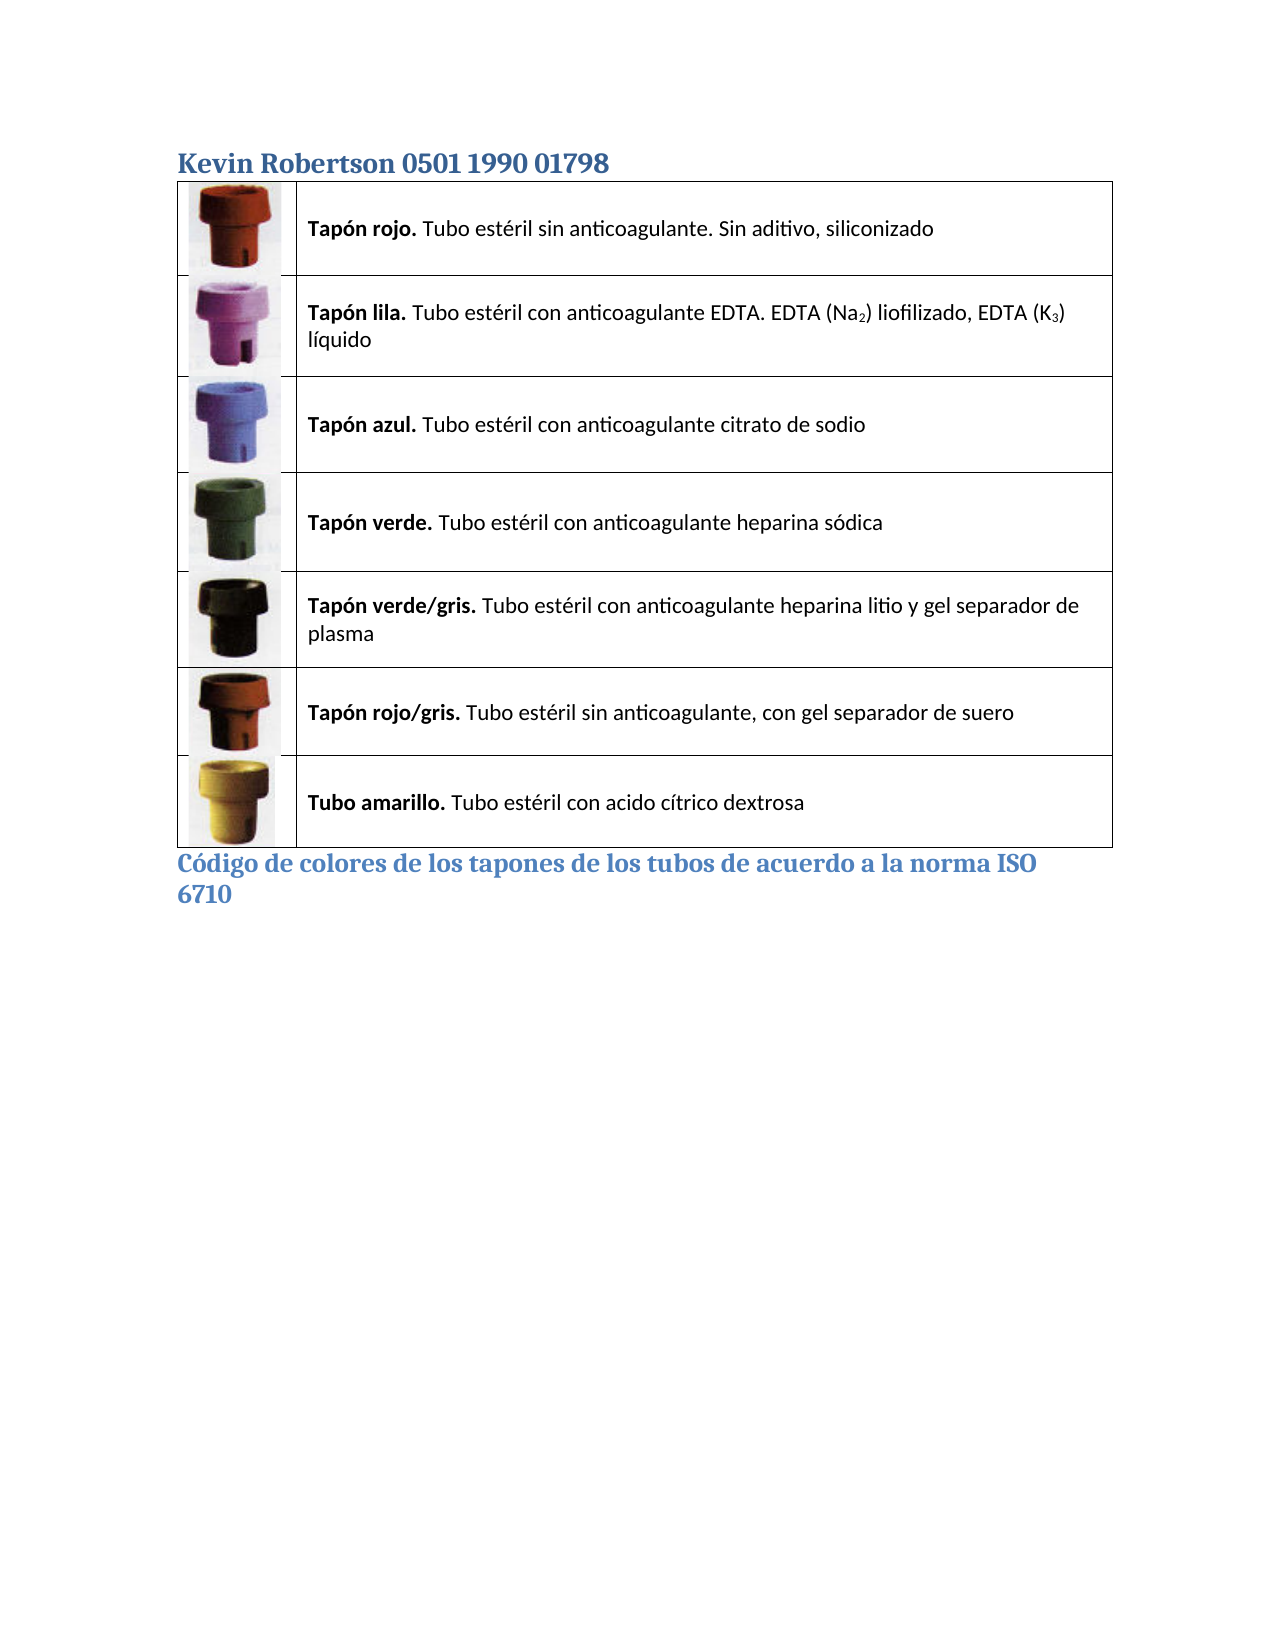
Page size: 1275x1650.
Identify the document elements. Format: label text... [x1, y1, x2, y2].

table_cell [281, 473, 296, 571]
table_cell Tapón azul. Tubo estéril con anticoagulante citrato de sodio [297, 377, 1112, 472]
table_cell [281, 377, 296, 472]
subtitle Kevin Robertson 0501 1990 01798 [177, 148, 1098, 181]
table_header Tapón rojo. Tubo estéril sin anticoagulante. Sin aditivo, siliconizado [297, 182, 1112, 274]
table_cell [275, 756, 296, 847]
table_cell Tapón rojo/gris. Tubo estéril sin anticoagulante, con gel separador de suero [297, 668, 1112, 755]
table_cell Tubo amarillo. Tubo estéril con acido cítrico dextrosa [297, 756, 1112, 847]
table_cell [281, 668, 296, 755]
table_cell [281, 276, 296, 376]
table_cell Tapón verde/gris. Tubo estéril con anticoagulante heparina litio y gel separador de plasma [297, 572, 1112, 667]
table_cell [178, 572, 188, 667]
table_cell [281, 572, 296, 667]
table_cell [178, 668, 188, 755]
subtitle Código de colores de los tapones de los tubos de acuerdo a la norma ISO 6710 [177, 848, 1098, 910]
table_cell [178, 377, 188, 472]
table_header [178, 182, 188, 274]
table_header [282, 182, 296, 274]
table_cell Tapón lila. Tubo estéril con anticoagulante EDTA. EDTA (Na2) liofilizado, EDTA (K3) líquido [297, 276, 1112, 376]
table_cell [178, 473, 188, 571]
table_cell [178, 276, 188, 376]
table_cell [178, 756, 188, 847]
table_cell Tapón verde. Tubo estéril con anticoagulante heparina sódica [297, 473, 1112, 571]
